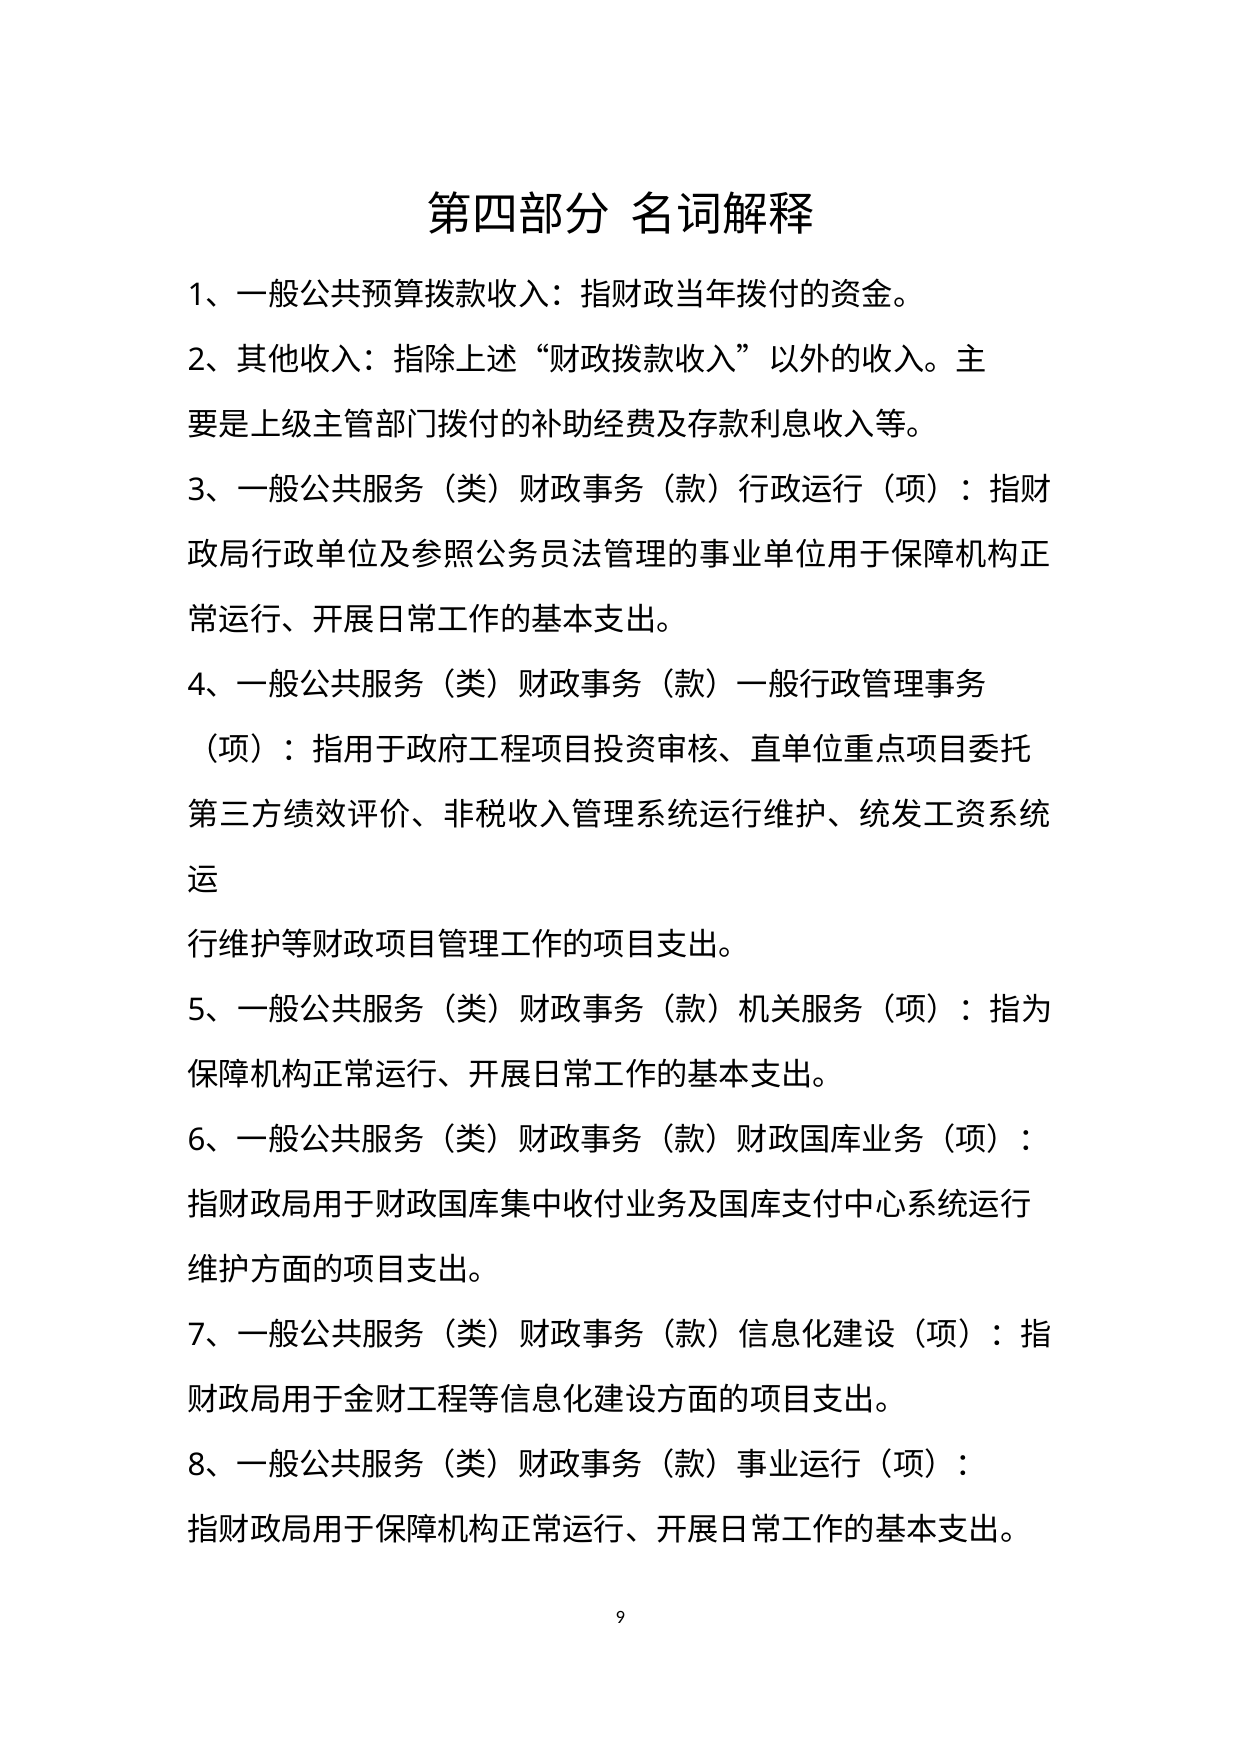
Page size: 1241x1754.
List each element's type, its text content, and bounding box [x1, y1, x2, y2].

text 指财政局用于财政国库集中收付业务及国库支付中心系统运行 [187, 1169, 1053, 1234]
text 8、一般公共服务（类）财政事务（款）事业运行（项）： [187, 1429, 1053, 1494]
text 4、一般公共服务（类）财政事务（款）一般行政管理事务 [187, 649, 1053, 714]
text 行维护等财政项目管理工作的项目支出。 [187, 909, 1053, 974]
text （项）：指用于政府工程项目投资审核、直单位重点项目委托 [187, 714, 1053, 779]
text 5、一般公共服务（类）财政事务（款）机关服务（项）：指为保障机构正常运行、开展日常工作的基本支出。 [187, 974, 1053, 1104]
text 维护方面的项目支出。 [187, 1234, 1053, 1299]
text 要是上级主管部门拨付的补助经费及存款利息收入等。 [187, 389, 1053, 454]
text 第四部分 名词解释 [187, 162, 1053, 259]
text 2、其他收入：指除上述“财政拨款收入”以外的收入。主 [187, 324, 1053, 389]
text 3、一般公共服务（类）财政事务（款）行政运行（项）：指财政局行政单位及参照公务员法管理的事业单位用于保障机构正常运行、开展日常工作的基本支出。 [187, 454, 1053, 649]
text 7、一般公共服务（类）财政事务（款）信息化建设（项）：指财政局用于金财工程等信息化建设方面的项目支出。 [187, 1299, 1053, 1429]
text 第三方绩效评价、非税收入管理系统运行维护、统发工资系统运 [187, 779, 1053, 909]
text 1、一般公共预算拨款收入：指财政当年拨付的资金。 [187, 259, 1053, 324]
text 6、一般公共服务（类）财政事务（款）财政国库业务（项）： [187, 1104, 1053, 1169]
text 指财政局用于保障机构正常运行、开展日常工作的基本支出。 [187, 1494, 1053, 1559]
